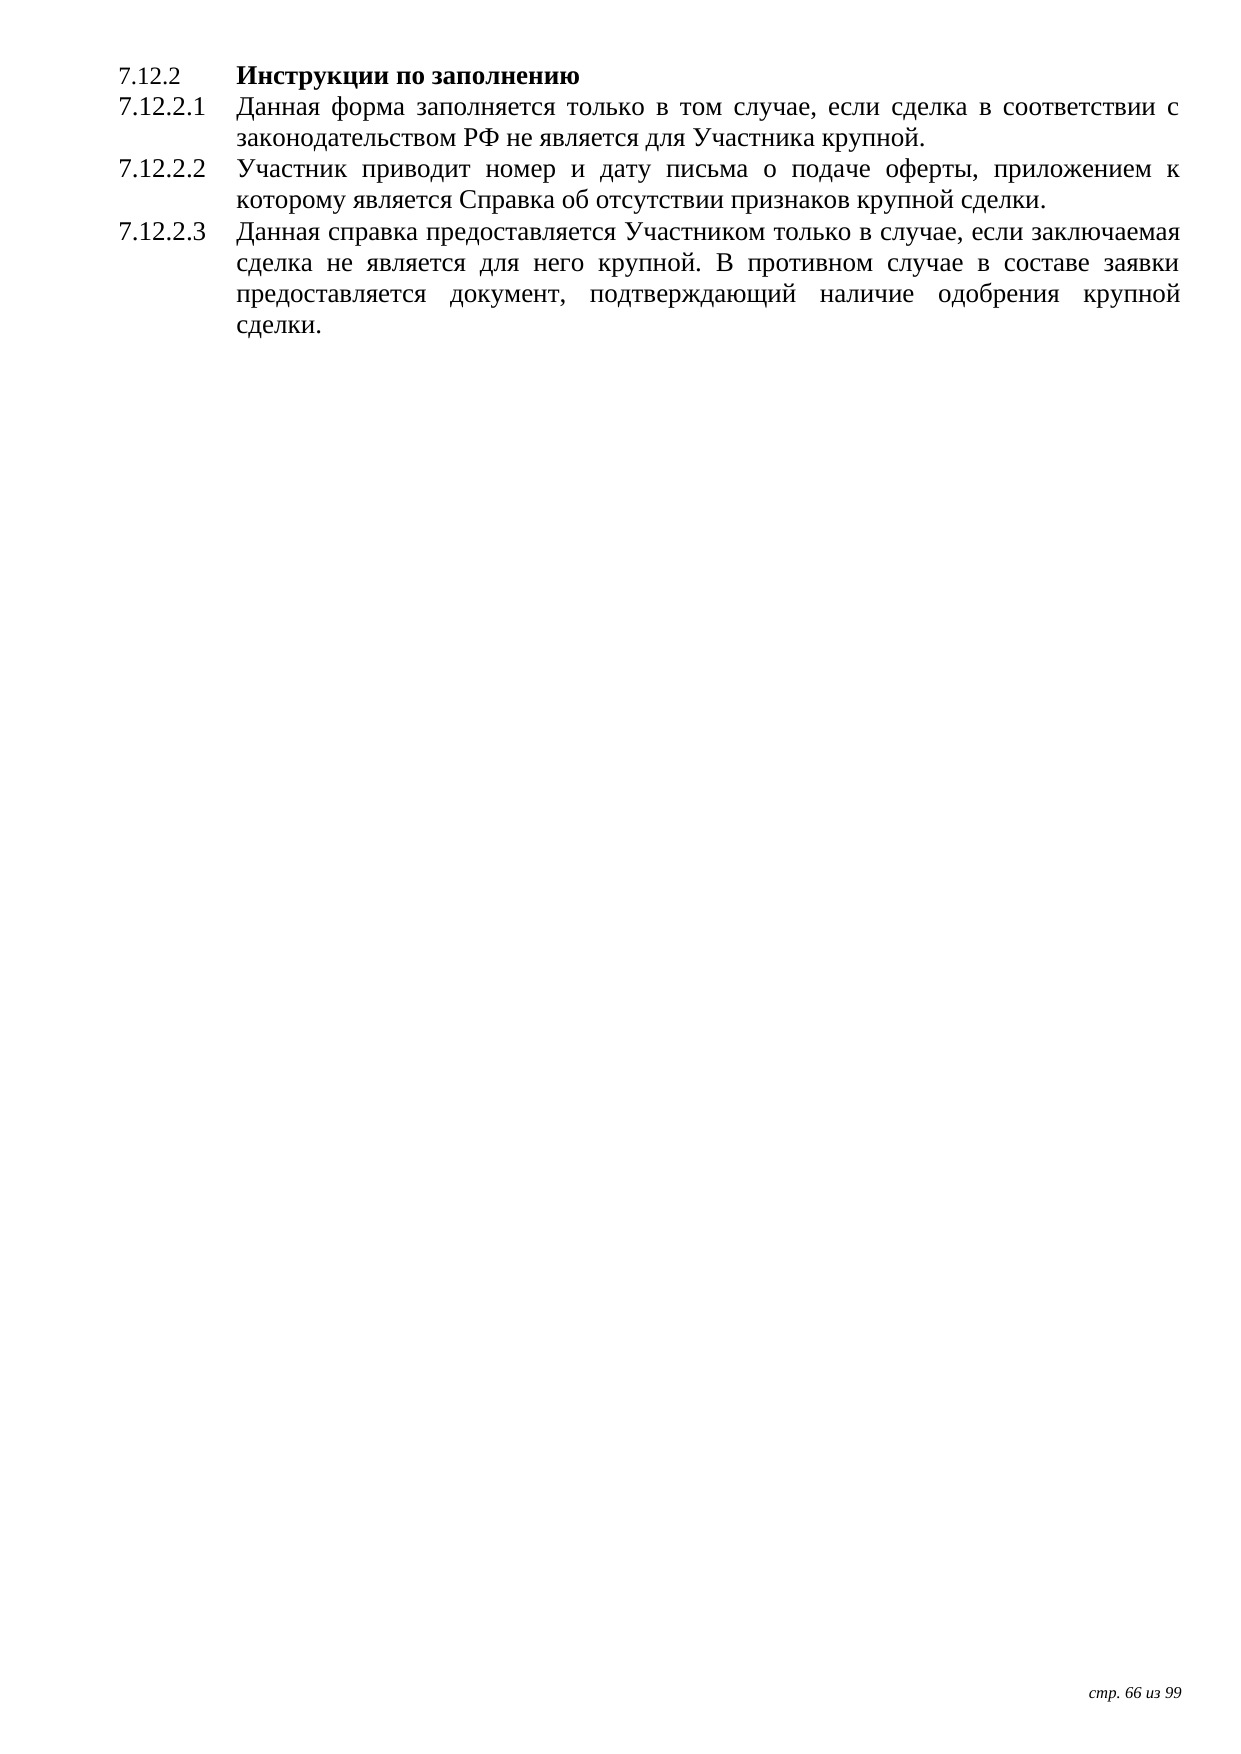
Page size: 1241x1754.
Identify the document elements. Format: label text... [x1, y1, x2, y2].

list Участник приводит номер и дату письма о подаче оферты, приложением к которому является Справка об отсутствии признаков крупной сделки. [118, 152, 1181, 215]
list Данная форма заполняется только в том случае, если сделка в соответствии с законодательством РФ не является для Участника крупной. [118, 90, 1181, 152]
list Данная справка предоставляется Участником только в случае, если заключаемая сделка не является для него крупной. В противном случае в составе заявки предоставляется документ, подтверждающий наличие одобрения крупной сделки. [118, 215, 1181, 339]
list Инструкции по заполнению [118, 59, 1181, 90]
